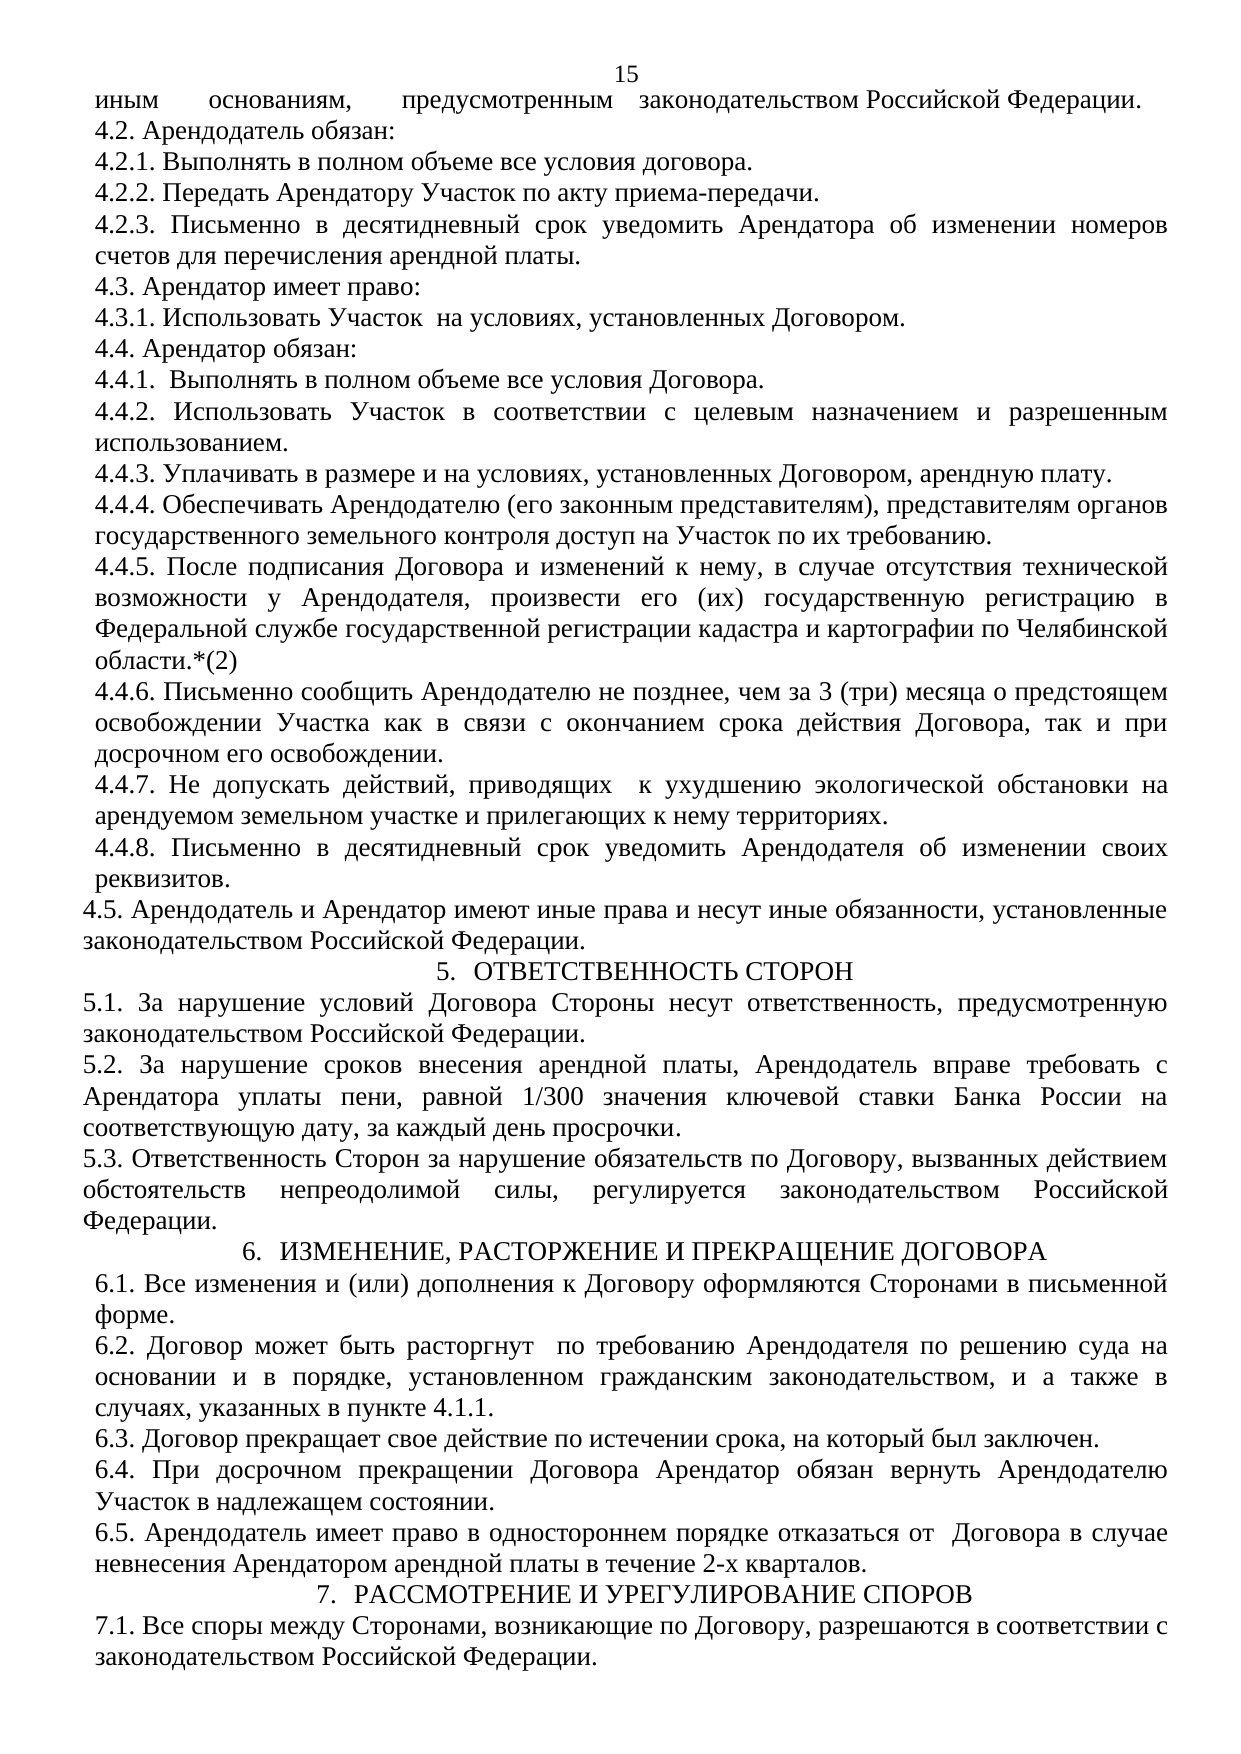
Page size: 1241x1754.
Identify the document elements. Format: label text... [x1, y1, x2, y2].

text 4.2.3. Письменно в десятидневный срок уведомить Арендатора об изменении номеров счетов для перечисления арендной платы. [94, 208, 1169, 270]
text 4.5. Арендодатель и Арендатор имеют иные права и несут иные обязанности, установленные законодательством Российской Федерации. [83, 893, 1169, 955]
text 6.1. Все изменения и (или) дополнения к Договору оформляются Сторонами в письменной форме. [94, 1267, 1169, 1329]
text 4.4.7. Не допускать действий, приводящих к ухудшению экологической обстановки на арендуемом земельном участке и прилегающих к нему территориях. [94, 768, 1169, 831]
list ИЗМЕНЕНИЕ, РАСТОРЖЕНИЕ И ПРЕКРАЩЕНИЕ ДОГОВОРА [120, 1236, 1169, 1267]
list ОТВЕТСТВЕННОСТЬ СТОРОН [120, 955, 1169, 986]
text 4.4.2. Использовать Участок в соответствии с целевым назначением и разрешенным использованием. [94, 394, 1169, 457]
text 4.2.1. Выполнять в полном объеме все условия договора. [94, 145, 1169, 177]
text 4.4.8. Письменно в десятидневный срок уведомить Арендодателя об изменении своих реквизитов. [94, 831, 1169, 893]
text 4.4.4. Обеспечивать Арендодателю (его законным представителям), представителям органов государственного земельного контроля доступ на Участок по их требованию. [94, 488, 1169, 550]
text 7.1. Все споры между Сторонами, возникающие по Договору, разрешаются в соответствии с законодательством Российской Федерации. [94, 1609, 1169, 1672]
text 5.2. За нарушение сроков внесения арендной платы, Арендодатель вправе требовать с Арендатора уплаты пени, равной 1/300 значения ключевой ставки Банка России на соответствующую дату, за каждый день просрочки. [83, 1049, 1169, 1142]
text 4.4.3. Уплачивать в размере и на условиях, установленных Договором, арендную плату. [94, 457, 1169, 488]
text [94, 83, 1169, 114]
text 4.3.1. Использовать Участок на условиях, установленных Договором. [94, 301, 1169, 332]
text 4.4.6. Письменно сообщить Арендодателю не позднее, чем за 3 (три) месяца о предстоящем освобождении Участка как в связи с окончанием срока действия Договора, так и при досрочном его освобождении. [94, 675, 1169, 768]
text 4.3. Арендатор имеет право: [94, 270, 1169, 301]
text 6.5. Арендодатель имеет право в одностороннем порядке отказаться от Договора в случае невнесения Арендатором арендной платы в течение 2-х кварталов. [94, 1516, 1169, 1578]
text 5.1. За нарушение условий Договора Стороны несут ответственность, предусмотренную законодательством Российской Федерации. [83, 986, 1169, 1049]
text 5.3. Ответственность Сторон за нарушение обязательств по Договору, вызванных действием обстоятельств непреодолимой силы, регулируется законодательством Российской Федерации. [83, 1142, 1169, 1236]
text 4.2.2. Передать Арендатору Участок по акту приема-передачи. [94, 177, 1169, 208]
text 6.2. Договор может быть расторгнут по требованию Арендодателя по решению суда на основании и в порядке, установленном гражданским законодательством, и а также в случаях, указанных в пункте 4.1.1. [94, 1329, 1169, 1422]
text 6.4. При досрочном прекращении Договора Арендатор обязан вернуть Арендодателю Участок в надлежащем состоянии. [94, 1453, 1169, 1516]
text 6.3. Договор прекращает свое действие по истечении срока, на который был заключен. [94, 1422, 1169, 1453]
list РАССМОТРЕНИЕ И УРЕГУЛИРОВАНИЕ СПОРОВ [120, 1578, 1169, 1609]
text 4.4.1. Выполнять в полном объеме все условия Договора. [94, 363, 1169, 394]
text 4.4. Арендатор обязан: [94, 332, 1169, 363]
text 4.4.5. После подписания Договора и изменений к нему, в случае отсутствия технической возможности у Арендодателя, произвести его (их) государственную регистрацию в Федеральной службе государственной регистрации кадастра и картографии по Челябинской области.*(2) [94, 550, 1169, 675]
text 4.2. Арендодатель обязан: [94, 114, 1169, 145]
